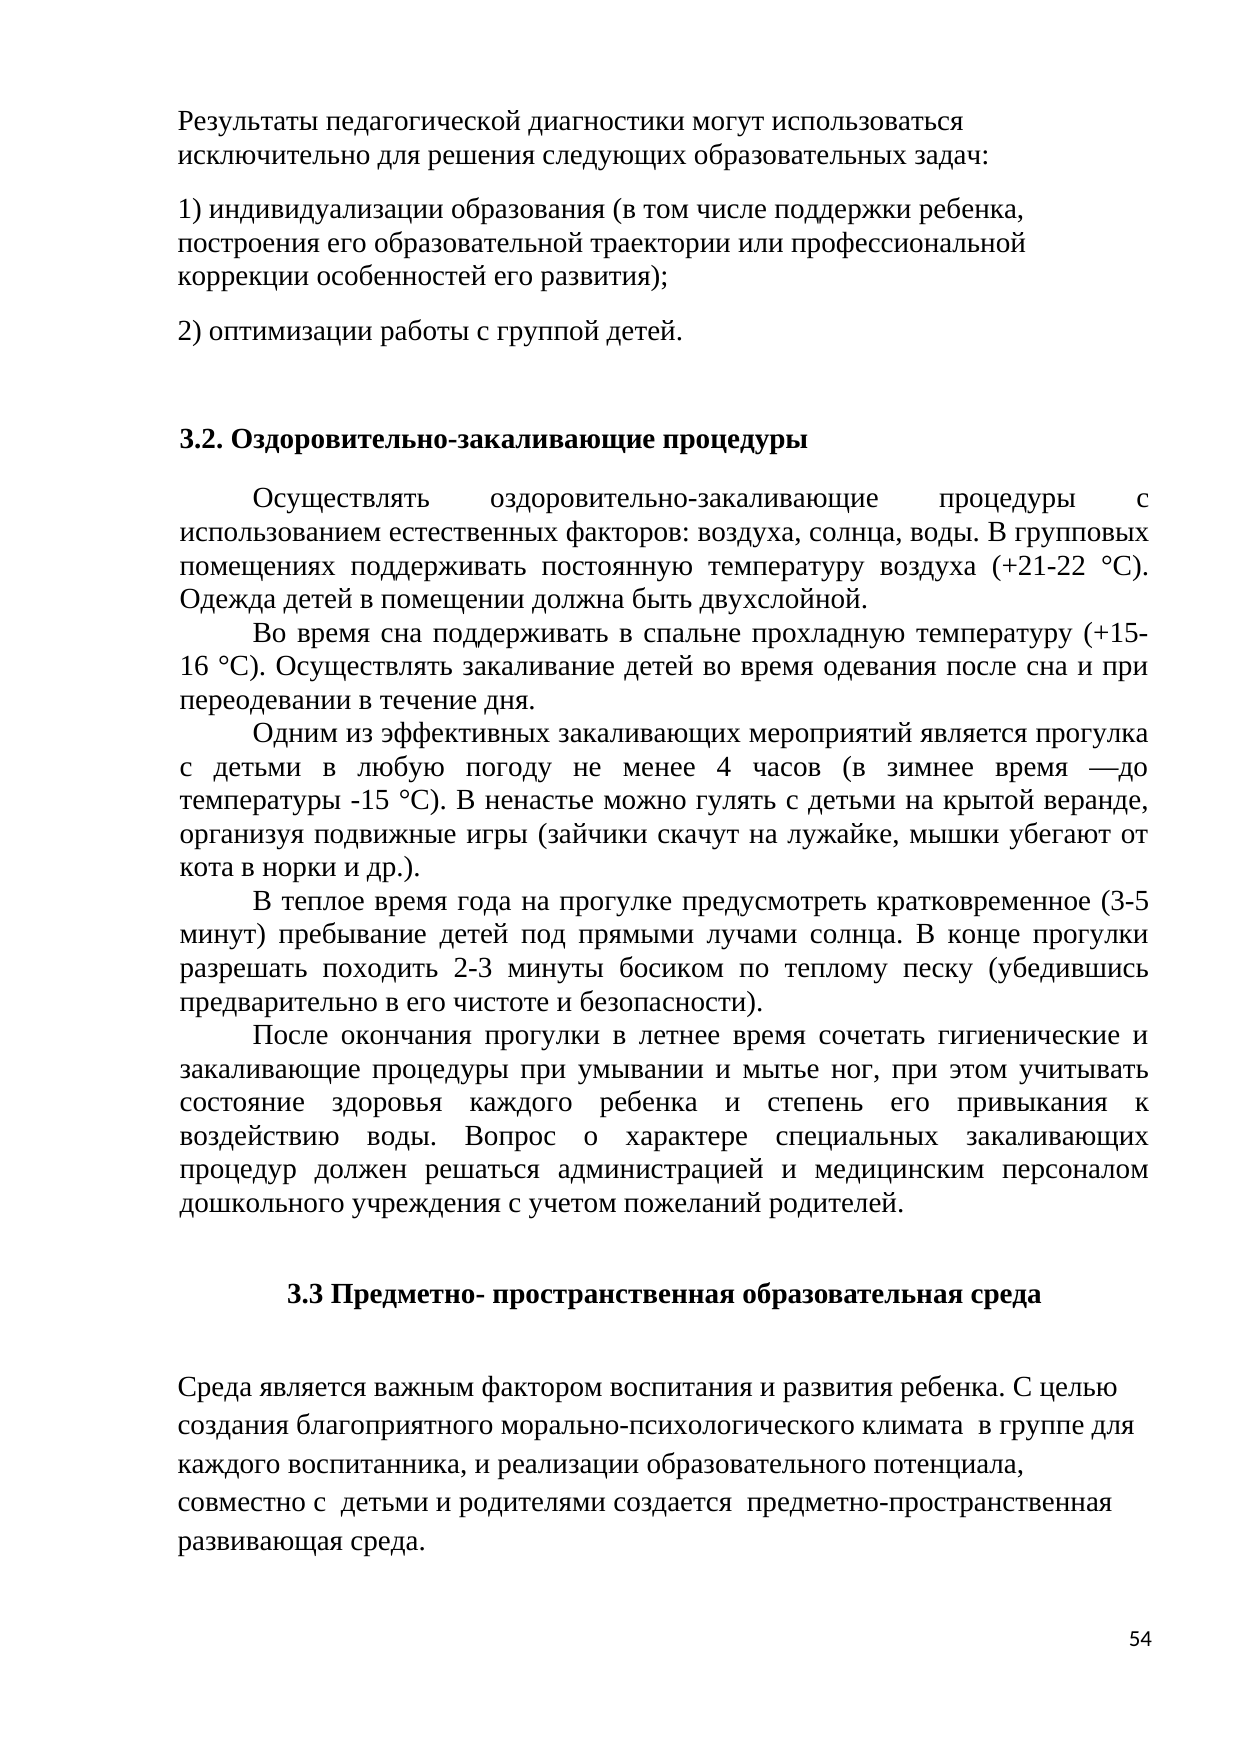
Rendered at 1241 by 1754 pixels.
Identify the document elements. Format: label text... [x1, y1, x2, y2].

text После окончания прогулки в летнее время сочетать гигиенические и закаливающие процедуры при умывании и мытье ног, при этом учитывать состояние здоровья каждого ребенка и степень его привыкания к воздействию воды. Вопрос о характере специальных закаливающих процедур должен решаться администрацией и медицинским персоналом дошкольного учреждения с учетом пожеланий родителей. [179, 1017, 1149, 1218]
text 3.2. Оздоровительно-закаливающие процедуры [179, 422, 1152, 455]
text Осуществлять оздоровительно-закаливающие процедуры с использованием естественных факторов: воздуха, солнца, воды. В групповых помещениях поддерживать постоянную температуру воздуха (+21-22 °С). Одежда детей в помещении должна быть двухслойной. [179, 481, 1149, 615]
text Одним из эффективных закаливающих мероприятий является прогулка с детьми в любую погоду не менее 4 часов (в зимнее время —до температуры -15 °С). В ненастье можно гулять с детьми на крытой веранде, организуя подвижные игры (зайчики скачут на лужайке, мышки убегают от кота в норки и др.). [179, 715, 1149, 883]
text Среда является важным фактором воспитания и развития ребенка. С целью создания благоприятного морально-психологического климата в группе для каждого воспитанника, и реализации образовательного потенциала, совместно с детьми и родителями создается предметно-пространственная развивающая среда. [177, 1369, 1152, 1556]
text Во время сна поддерживать в спальне прохладную температуру (+15-16 °С). Осуществлять закаливание детей во время одевания после сна и при переодевании в течение дня. [179, 615, 1149, 715]
text 2) оптимизации работы с группой детей. [177, 313, 1152, 346]
text Результаты педагогической диагностики могут использоваться исключительно для решения следующих образовательных задач: [177, 103, 1152, 171]
text 3.3 Предметно- пространственная образовательная среда [177, 1276, 1152, 1309]
text 1) индивидуализации образования (в том числе поддержки ребенка, построения его образовательной траектории или профессиональной коррекции особенностей его развития); [177, 191, 1152, 292]
text В теплое время года на прогулке предусмотреть кратковременное (3-5 минут) пребывание детей под прямыми лучами солнца. В конце прогулки разрешать походить 2-3 минуты босиком по теплому песку (убедившись предварительно в его чистоте и безопасности). [179, 883, 1149, 1017]
